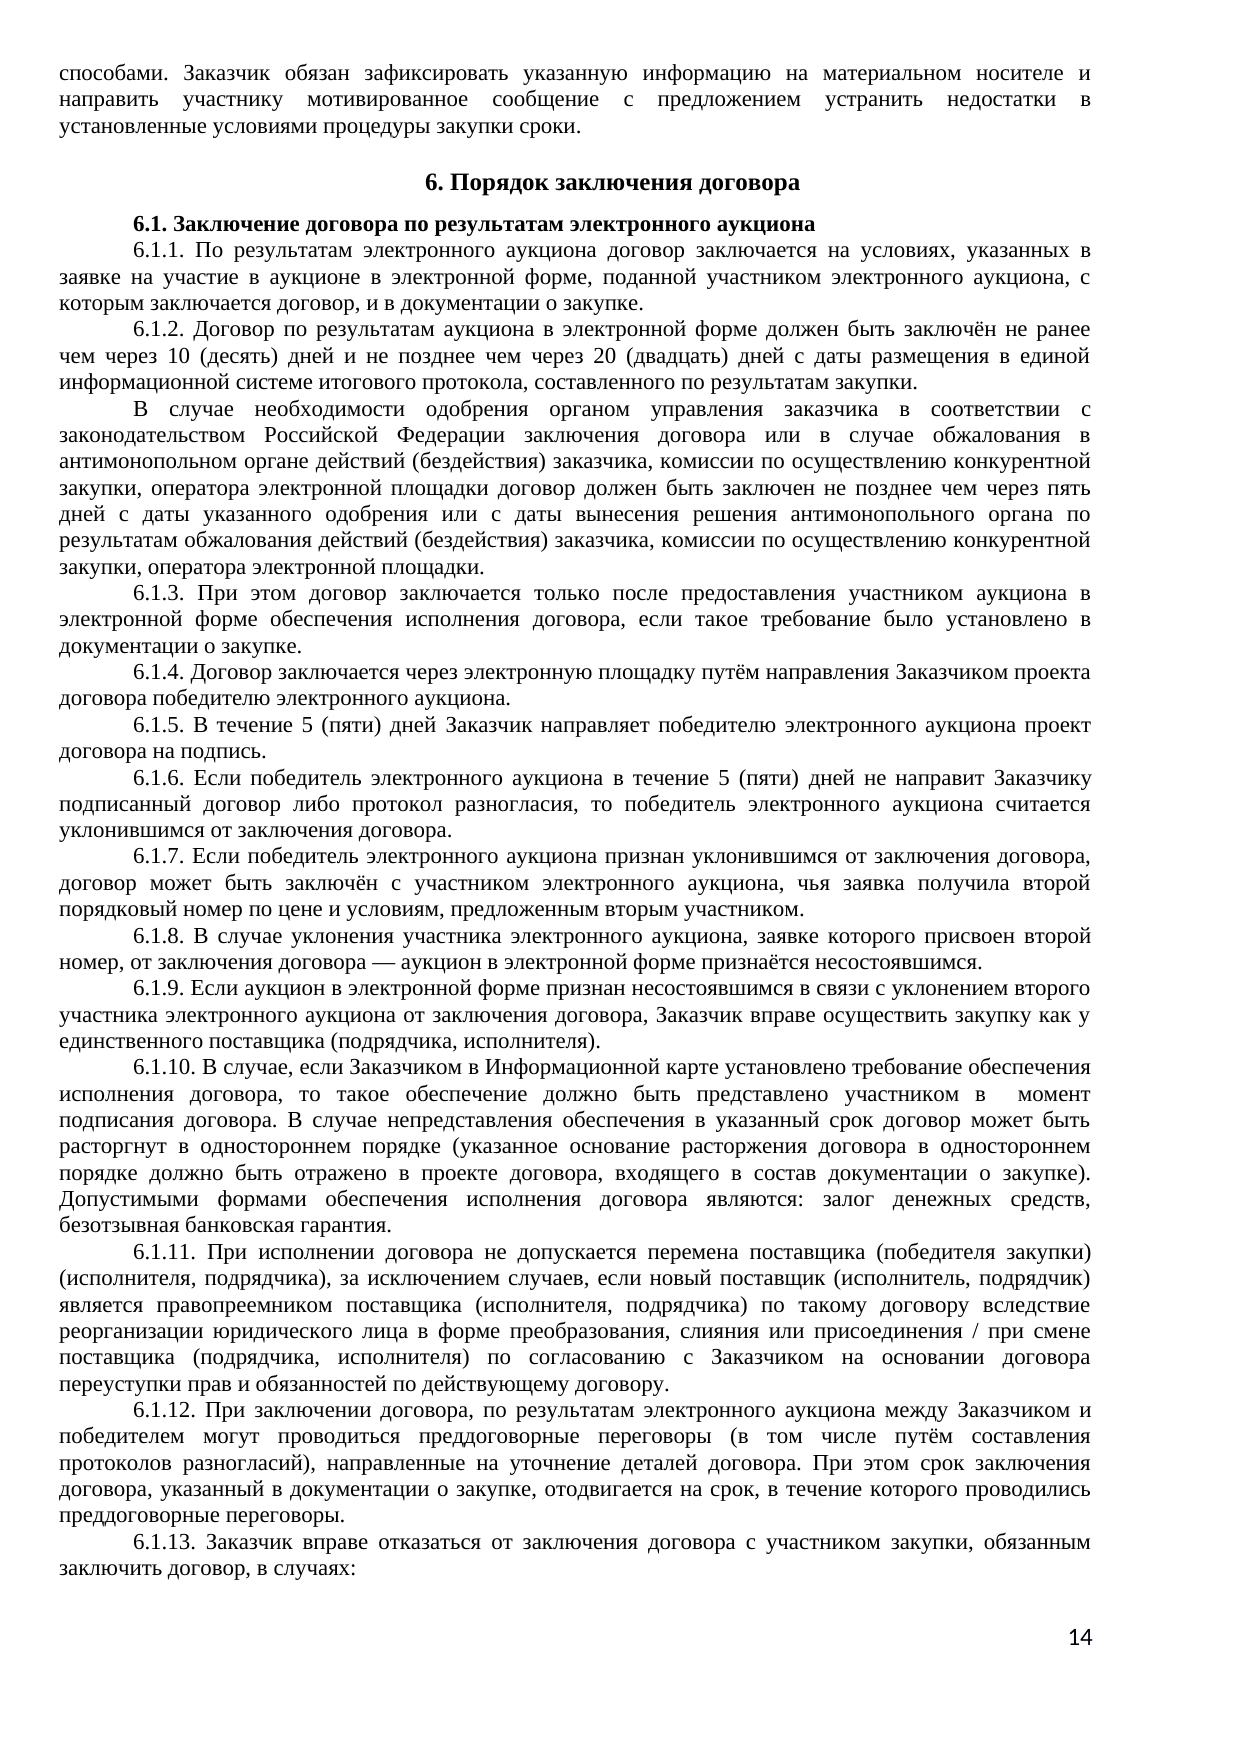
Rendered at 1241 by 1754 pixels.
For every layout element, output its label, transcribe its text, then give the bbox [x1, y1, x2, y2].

text 6. Порядок заключения договора [59, 167, 1092, 196]
text 6.1.8. В случае уклонения участника электронного аукциона, заявке которого присвоен второй номер, от заключения договора — аукцион в электронной форме признаётся несостоявшимся. [59, 922, 1092, 974]
text 6.1. Заключение договора по результатам электронного аукциона [59, 210, 1092, 236]
text 6.1.3. При этом договор заключается только после предоставления участником аукциона в электронной форме обеспечения исполнения договора, если такое требование было установлено в документации о закупке. [59, 579, 1092, 658]
text 6.1.11. При исполнении договора не допускается перемена поставщика (победителя закупки) (исполнителя, подрядчика), за исключением случаев, если новый поставщик (исполнитель, подрядчик) является правопреемником поставщика (исполнителя, подрядчика) по такому договору вследствие реорганизации юридического лица в форме преобразования, слияния или присоединения / при смене поставщика (подрядчика, исполнителя) по согласованию с Заказчиком на основании договора переуступки прав и обязанностей по действующему договору. [59, 1238, 1092, 1396]
text 6.1.10. В случае, если Заказчиком в Информационной карте установлено требование обеспечения исполнения договора, то такое обеспечение должно быть представлено участником в момент подписания договора. В случае непредставления обеспечения в указанный срок договор может быть расторгнут в одностороннем порядке (указанное основание расторжения договора в одностороннем порядке должно быть отражено в проекте договора, входящего в состав документации о закупке). Допустимыми формами обеспечения исполнения договора являются: залог денежных средств, безотзывная банковская гарантия. [59, 1053, 1092, 1238]
text 6.1.5. В течение 5 (пяти) дней Заказчик направляет победителю электронного аукциона проект договора на подпись. [59, 711, 1092, 763]
text 6.1.1. По результатам электронного аукциона договор заключается на условиях, указанных в заявке на участие в аукционе в электронной форме, поданной участником электронного аукциона, с которым заключается договор, и в документации о закупке. [59, 236, 1092, 316]
text 6.1.2. Договор по результатам аукциона в электронной форме должен быть заключён не ранее чем через 10 (десять) дней и не позднее чем через 20 (двадцать) дней с даты размещения в единой информационной системе итогового протокола, составленного по результатам закупки. [59, 316, 1092, 394]
text 6.1.9. Если аукцион в электронной форме признан несостоявшимся в связи с уклонением второго участника электронного аукциона от заключения договора, Заказчик вправе осуществить закупку как у единственного поставщика (подрядчика, исполнителя). [59, 974, 1092, 1053]
text 6.1.12. При заключении договора, по результатам электронного аукциона между Заказчиком и победителем могут проводиться преддоговорные переговоры (в том числе путём составления протоколов разногласий), направленные на уточнение деталей договора. При этом срок заключения договора, указанный в документации о закупке, отодвигается на срок, в течение которого проводились преддоговорные переговоры. [59, 1396, 1092, 1528]
text 6.1.4. Договор заключается через электронную площадку путём направления Заказчиком проекта договора победителю электронного аукциона. [59, 658, 1092, 711]
text 6.1.13. Заказчик вправе отказаться от заключения договора с участником закупки, обязанным заключить договор, в случаях: [59, 1528, 1092, 1581]
text 6.1.7. Если победитель электронного аукциона признан уклонившимся от заключения договора, договор может быть заключён с участником электронного аукциона, чья заявка получила второй порядковый номер по цене и условиям, предложенным вторым участником. [59, 843, 1092, 922]
text В случае необходимости одобрения органом управления заказчика в соответствии с законодательством Российской Федерации заключения договора или в случае обжалования в антимонопольном органе действий (бездействия) заказчика, комиссии по осуществлению конкурентной закупки, оператора электронной площадки договор должен быть заключен не позднее чем через пять дней с даты указанного одобрения или с даты вынесения решения антимонопольного органа по результатам обжалования действий (бездействия) заказчика, комиссии по осуществлению конкурентной закупки, оператора электронной площадки. [59, 394, 1092, 579]
text 6.1.6. Если победитель электронного аукциона в течение 5 (пяти) дней не направит Заказчику подписанный договор либо протокол разногласия, то победитель электронного аукциона считается уклонившимся от заключения договора. [59, 763, 1092, 843]
